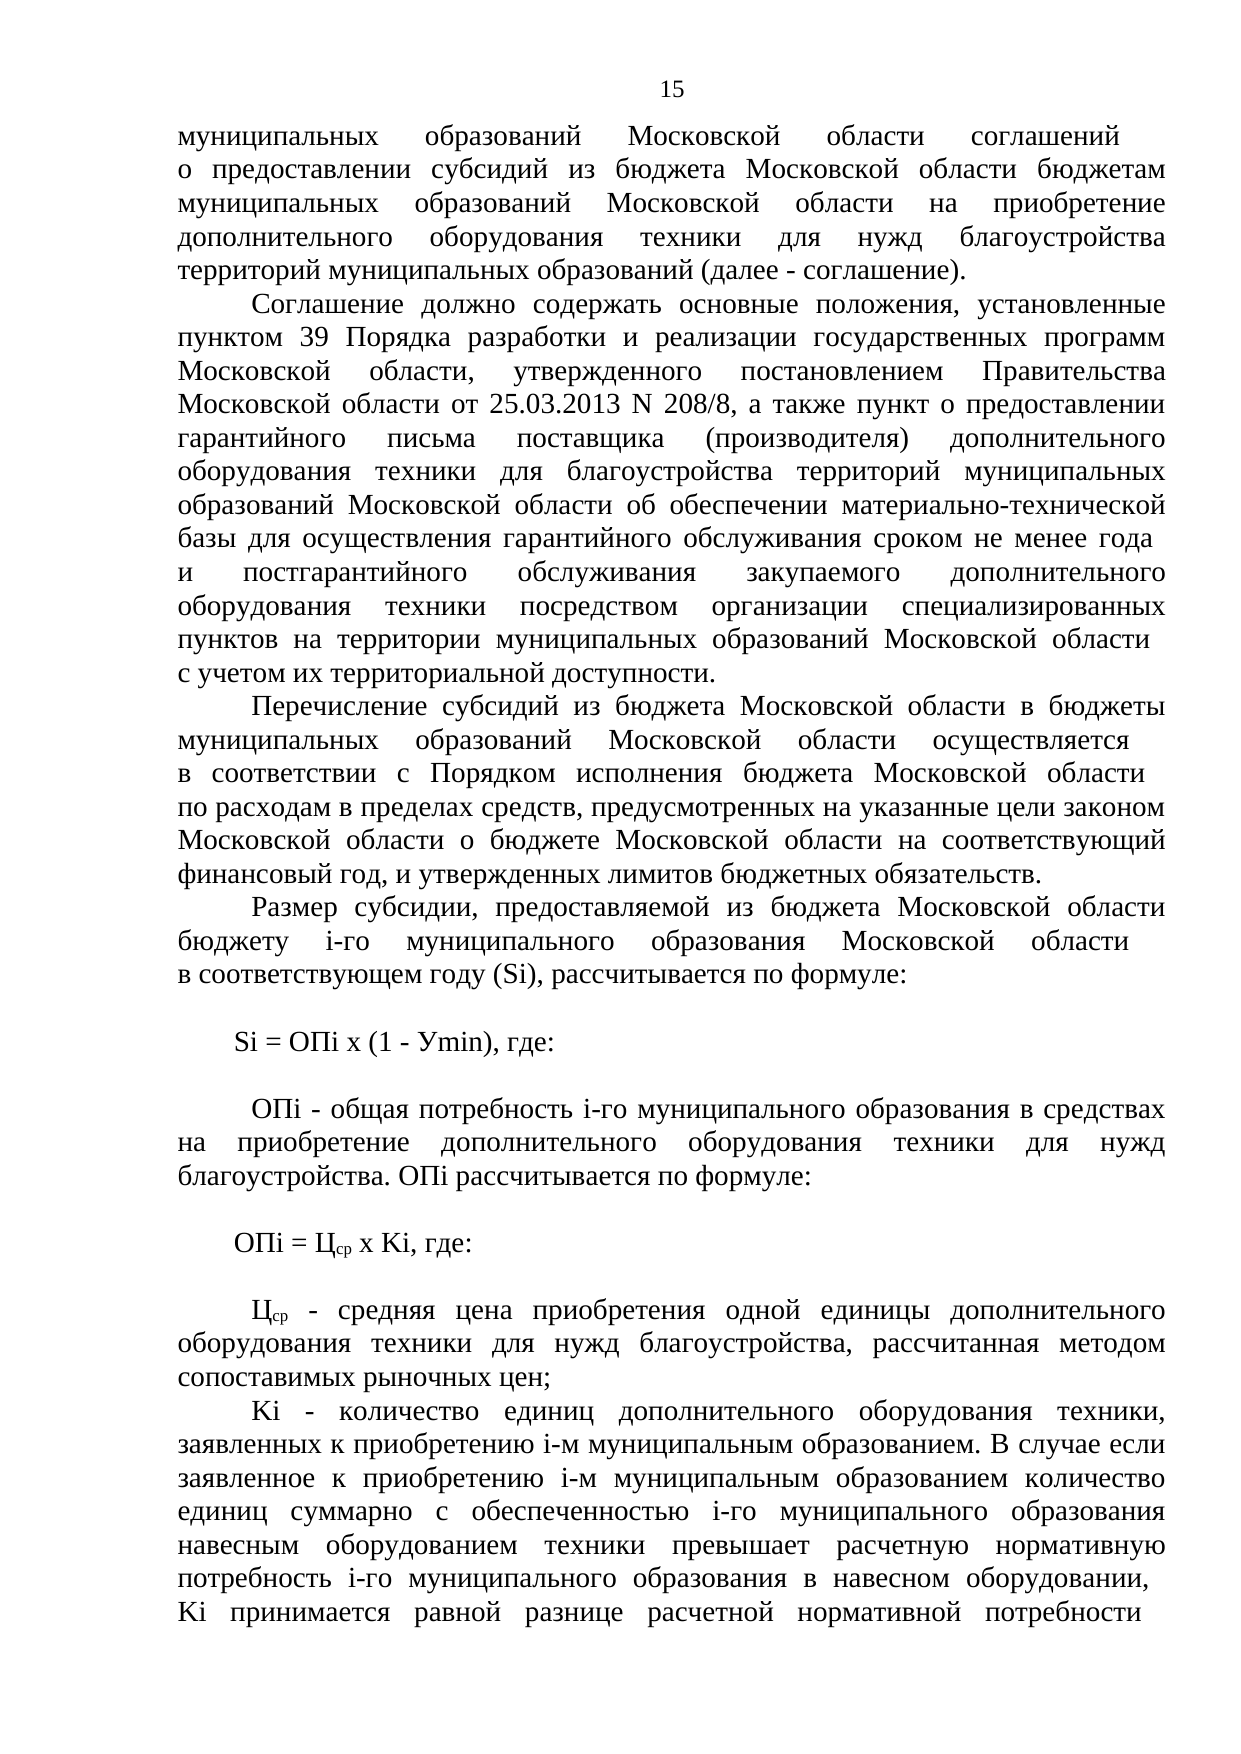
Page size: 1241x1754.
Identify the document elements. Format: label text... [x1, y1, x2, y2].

text Соглашение должно содержать основные положения, установленные пунктом 39 Порядка разработки и реализации государственных программ Московской области, утвержденного постановлением Правительства Московской области от 25.03.2013 N 208/8, а также пункт о предоставлении гарантийного письма поставщика (производителя) дополнительного оборудования техники для благоустройства территорий муниципальных образований Московской области об обеспечении материально-технической базы для осуществления гарантийного обслуживания сроком не менее года и постгарантийного обслуживания закупаемого дополнительного оборудования техники посредством организации специализированных пунктов на территории муниципальных образований Московской области с учетом их территориальной доступности. [177, 286, 1166, 688]
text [177, 118, 1166, 286]
text Размер субсидии, предоставляемой из бюджета Московской области бюджету i-го муниципального образования Московской области в соответствующем году (Si), рассчитывается по формуле: [177, 889, 1166, 990]
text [177, 1393, 1166, 1627]
text ОПi - общая потребность i-го муниципального образования в средствах на приобретение дополнительного оборудования техники для нужд благоустройства. ОПi рассчитывается по формуле: [177, 1091, 1166, 1191]
text Si = ОПi x (1 - Уmin), где: [177, 1024, 1166, 1057]
text Цср - средняя цена приобретения одной единицы дополнительного оборудования техники для нужд благоустройства, рассчитанная методом сопоставимых рыночных цен; [177, 1292, 1166, 1393]
text ОПi = Цср x Ki, где: [177, 1225, 1166, 1258]
text Перечисление субсидий из бюджета Московской области в бюджеты муниципальных образований Московской области осуществляется в соответствии с Порядком исполнения бюджета Московской области по расходам в пределах средств, предусмотренных на указанные цели законом Московской области о бюджете Московской области на соответствующий финансовый год, и утвержденных лимитов бюджетных обязательств. [177, 688, 1166, 889]
